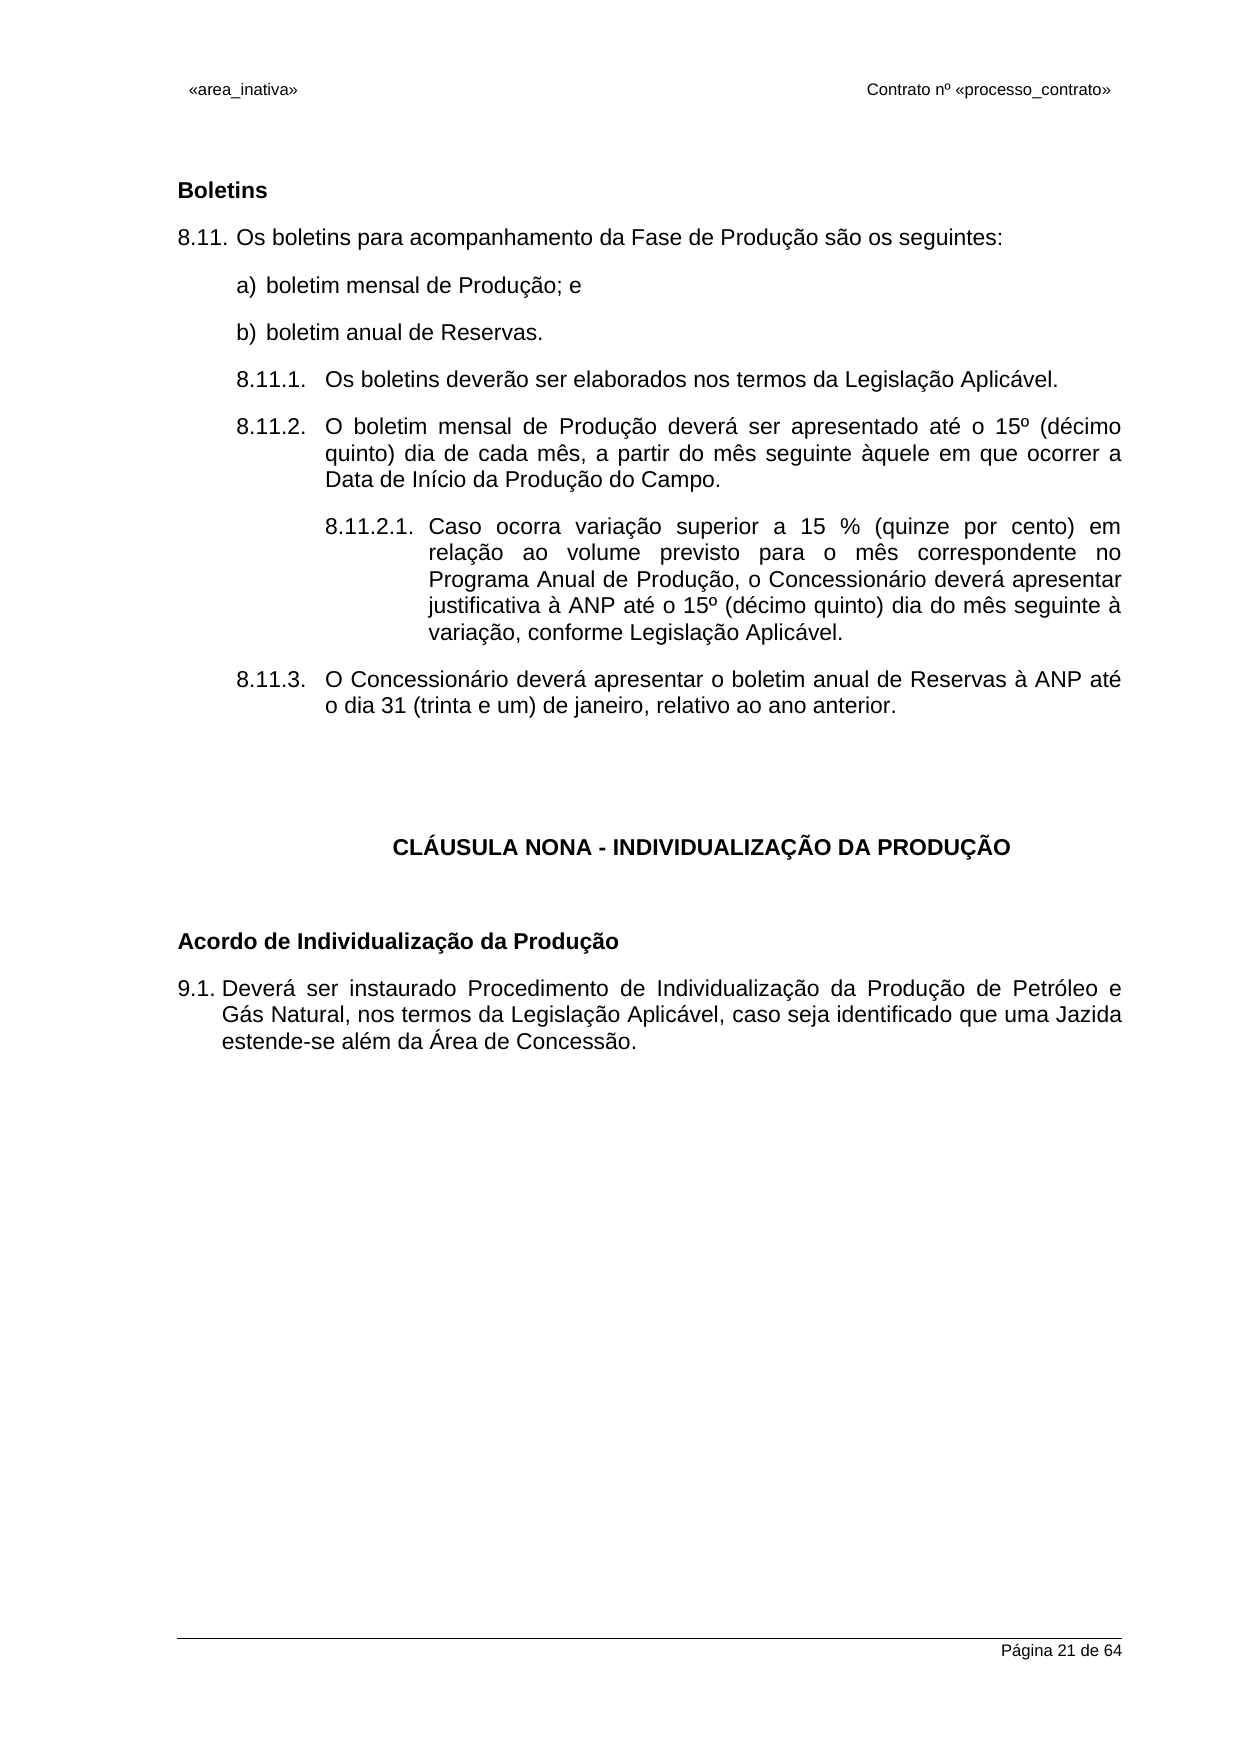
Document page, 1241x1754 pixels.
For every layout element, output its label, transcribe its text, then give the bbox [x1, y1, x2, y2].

list boletim anual de Reservas. [236, 319, 1122, 345]
text O boletim mensal de Produção deverá ser apresentado até o 15º (décimo quinto) dia de cada mês, a partir do mês seguinte àquele em que ocorrer a Data de Início da Produção do Campo. [236, 413, 1122, 492]
text Caso ocorra variação superior a 15 % (quinze por cento) em relação ao volume previsto para o mês correspondente no Programa Anual de Produção, o Concessionário deverá apresentar justificativa à ANP até o 15º (décimo quinto) dia do mês seguinte à variação, conforme Legislação Aplicável. [325, 513, 1122, 645]
text Os boletins para acompanhamento da Fase de Produção são os seguintes: [177, 224, 1122, 251]
text CLÁUSULA NONA - INDIVIDUALIZAÇÃO DA PRODUÇÃO [211, 833, 1122, 860]
text Deverá ser instaurado Procedimento de Individualização da Produção de Petróleo e Gás Natural, nos termos da Legislação Aplicável, caso seja identificado que uma Jazida estende-se além da Área de Concessão. [177, 975, 1122, 1054]
text Boletins [177, 177, 1122, 203]
text O Concessionário deverá apresentar o boletim anual de Reservas à ANP até o dia 31 (trinta e um) de janeiro, relativo ao ano anterior. [236, 666, 1122, 718]
text Acordo de Individualização da Produção [177, 928, 1122, 954]
text Os boletins deverão ser elaborados nos termos da Legislação Aplicável. [236, 366, 1122, 392]
list boletim mensal de Produção; e [236, 272, 1122, 298]
